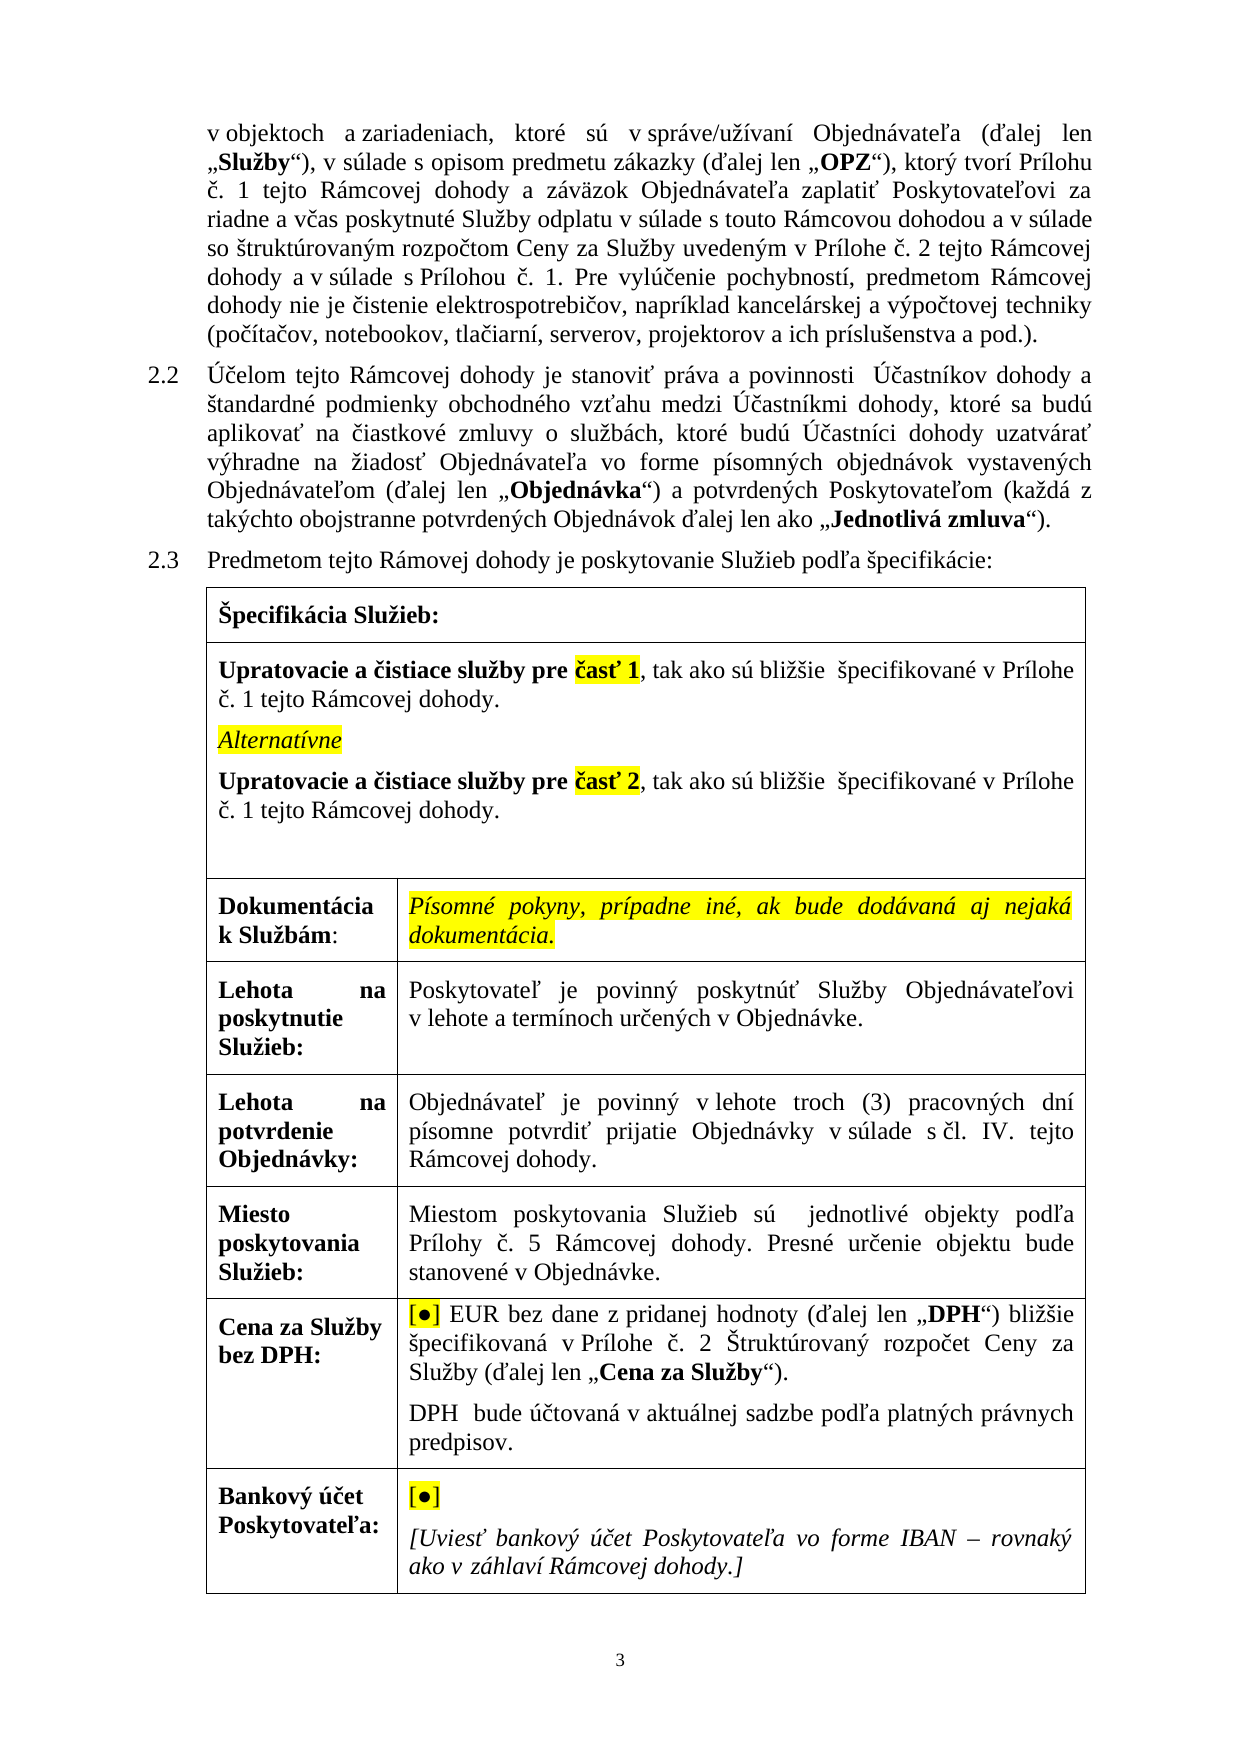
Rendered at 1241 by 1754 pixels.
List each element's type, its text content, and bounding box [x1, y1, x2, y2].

table_cell [●] [Uviesť bankový účet Poskytovateľa vo forme IBAN – rovnaký ako v záhlaví Rámcovej dohody.] [398, 1469, 1085, 1593]
table_cell Miesto poskytovania Služieb: [207, 1187, 397, 1298]
table_header Špecifikácia Služieb: [207, 588, 1085, 642]
table_cell Miestom poskytovania Služieb sú jednotlivé objekty podľa Prílohy č. 5 Rámcovej dohody. Presné určenie objektu bude stanovené v Objednávke. [398, 1187, 1085, 1298]
table_cell Lehota na potvrdenie Objednávky: [207, 1075, 397, 1186]
table_cell Upratovacie a čistiace služby pre časť 1, tak ako sú bližšie špecifikované v Prílohe č. 1 tejto Rámcovej dohody. Alternatívne Upratovacie a čistiace služby pre časť 2, tak ako sú bližšie špecifikované v Prílohe č. 1 tejto Rámcovej dohody. [207, 643, 1085, 878]
table_cell Dokumentácia k Službám: [207, 879, 397, 961]
table_cell Objednávateľ je povinný v lehote troch (3) pracovných dní písomne potvrdiť prijatie Objednávky v súlade s čl. IV. tejto Rámcovej dohody. [398, 1075, 1085, 1186]
table_cell Poskytovateľ je povinný poskytnúť Služby Objednávateľovi v lehote a termínoch určených v Objednávke. [398, 962, 1085, 1073]
table_cell Bankový účet Poskytovateľa: [207, 1469, 397, 1593]
table_cell [●] EUR bez dane z pridanej hodnoty (ďalej len „DPH“) bližšie špecifikovaná v Prílohe č. 2 Štruktúrovaný rozpočet Ceny za Služby (ďalej len „Cena za Služby“). DPH bude účtovaná v aktuálnej sadzbe podľa platných právnych predpisov. [398, 1299, 1085, 1468]
table_cell Cena za Služby bez DPH: [207, 1299, 397, 1468]
list Predmetom tejto Rámovej dohody je poskytovanie Služieb podľa špecifikácie: [148, 546, 1092, 574]
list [148, 118, 1092, 348]
table_cell Písomné pokyny, prípadne iné, ak bude dodávaná aj nejaká dokumentácia. [398, 879, 1085, 961]
table_cell Lehota na poskytnutie Služieb: [207, 962, 397, 1073]
list Účelom tejto Rámcovej dohody je stanoviť práva a povinnosti Účastníkov dohody a štandardné podmienky obchodného vzťahu medzi Účastníkmi dohody, ktoré sa budú aplikovať na čiastkové zmluvy o službách, ktoré budú Účastníci dohody uzatvárať výhradne na žiadosť Objednávateľa vo forme písomných objednávok vystavených Objednávateľom (ďalej len „Objednávka“) a potvrdených Poskytovateľom (každá z takýchto obojstranne potvrdených Objednávok ďalej len ako „Jednotlivá zmluva“). [148, 361, 1092, 533]
